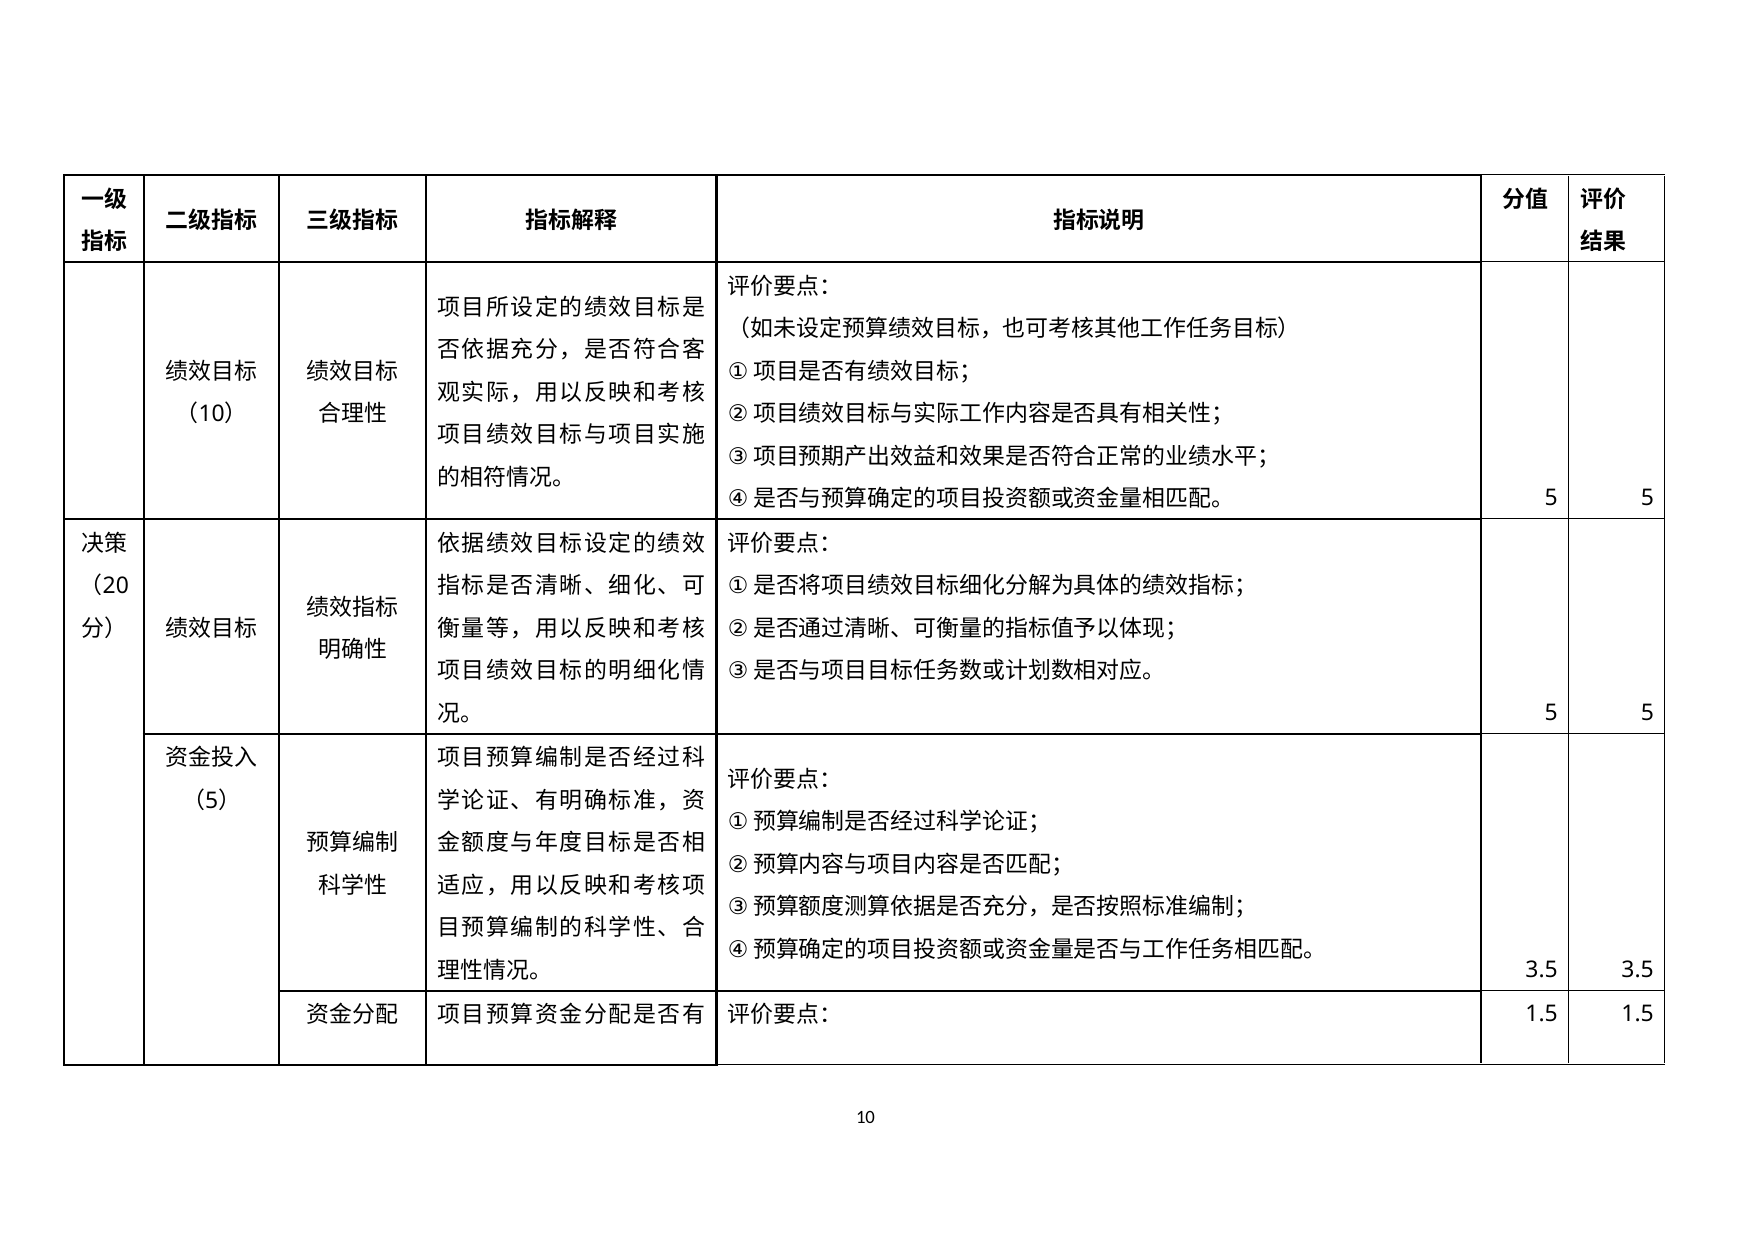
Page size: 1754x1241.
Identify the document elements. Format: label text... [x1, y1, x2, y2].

table_cell 预算编制 科学性 [280, 735, 425, 990]
table_cell 1.5 [1569, 991, 1665, 1064]
table_cell 3.5 [1569, 734, 1664, 990]
table_header 三级指标 [280, 176, 425, 261]
table_cell 资金分配 合理性 [280, 992, 425, 1064]
table_cell 评价要点： ①预算编制是否经过科学论证； ②预算内容与项目内容是否匹配； ③预算额度测算依据是否充分，是否按照标准编制； ④预算确定的项目投资额或资金量是否与工作任务相匹配。 [718, 735, 1480, 990]
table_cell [427, 992, 715, 1064]
table_header 评价 结果 [1569, 175, 1665, 261]
table_cell 5 [1569, 519, 1664, 733]
table_cell 绩效目标（10） [145, 263, 278, 518]
table_cell 1.5 [1481, 991, 1569, 1064]
table_cell 绩效目标 合理性 [280, 263, 425, 518]
table_header 指标说明 [718, 176, 1480, 261]
table_cell 绩效目标 [145, 520, 278, 733]
table_cell 评价要点： （如未设定预算绩效目标，也可考核其他工作任务目标） ①项目是否有绩效目标； ②项目绩效目标与实际工作内容是否具有相关性； ③项目预期产出效益和效果是否符合正常的业绩水平； ④是否与预算确定的项目投资额或资金量相匹配。 [718, 263, 1480, 518]
table_cell 3.5 [1482, 734, 1568, 990]
table_header 指标解释 [427, 176, 715, 261]
table_cell 绩效指标 明确性 [280, 520, 425, 733]
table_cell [718, 992, 1481, 1064]
table_cell 评价要点： ①是否将项目绩效目标细化分解为具体的绩效指标； ②是否通过清晰、可衡量的指标值予以体现； ③是否与项目目标任务数或计划数相对应。 [718, 520, 1480, 733]
table_cell 5 [1569, 262, 1664, 518]
table_header 一级指标 [65, 176, 143, 261]
table_header 分值 [1482, 175, 1569, 261]
table_cell 决策（20分） [65, 520, 143, 1064]
table_cell 5 [1482, 519, 1568, 733]
table_header 二级指标 [145, 176, 278, 261]
table_cell 项目所设定的绩效目标是否依据充分，是否符合客观实际，用以反映和考核项目绩效目标与项目实施的相符情况。 [427, 263, 715, 518]
table_cell 依据绩效目标设定的绩效指标是否清晰、细化、可衡量等，用以反映和考核项目绩效目标的明细化情况。 [427, 520, 715, 733]
table_cell 资金投入（5） [145, 735, 278, 1064]
table_cell 项目预算编制是否经过科学论证、有明确标准，资金额度与年度目标是否相适应，用以反映和考核项目预算编制的科学性、合理性情况。 [427, 735, 715, 990]
table_cell 5 [1482, 262, 1568, 518]
